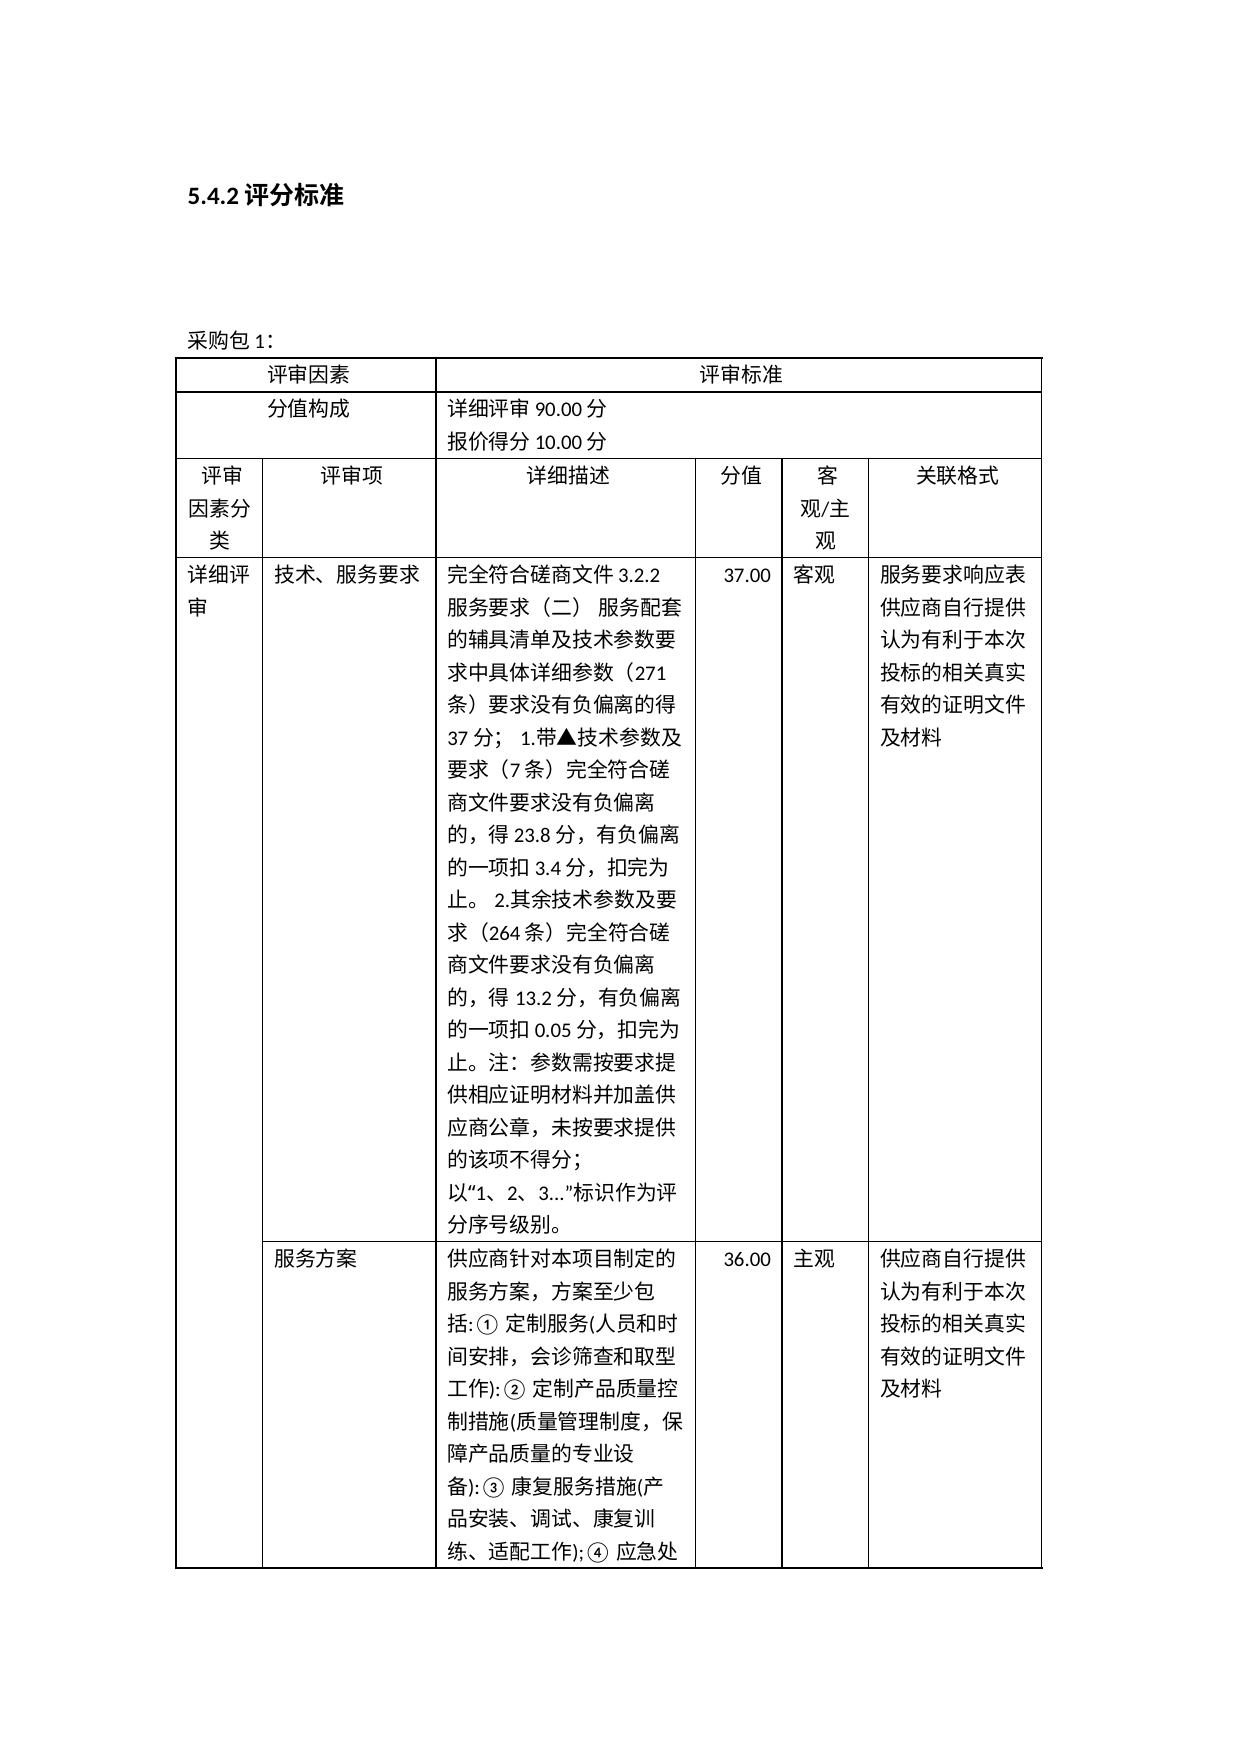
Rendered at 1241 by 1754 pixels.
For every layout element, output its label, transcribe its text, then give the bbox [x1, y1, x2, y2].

table_cell 服务要求响应表 供应商自行提供认为有利于本次投标的相关真实有效的证明文件及材料 [869, 558, 1041, 1241]
table_cell 37.00 [696, 558, 781, 1241]
table_cell 分值 [696, 459, 781, 557]
table_cell 主观 [783, 1242, 868, 1567]
table_cell 分值构成 [177, 393, 435, 458]
table_cell 详细评审 [177, 558, 262, 1567]
table_cell 详细评审90.00分 报价得分10.00分 [437, 393, 1041, 458]
table_cell 评审项 [263, 459, 435, 557]
table_cell 详细描述 [437, 459, 695, 557]
table_cell 完全符合磋商文件3.2.2服务要求（二） 服务配套的辅具清单及技术参数要求中具体详细参数（271条）要求没有负偏离的得37 分； 1.带▲技术参数及要求（7条）完全符合磋商文件要求没有负偏离的，得23.8分，有负偏离的一项扣3.4分，扣完为止。 2.其余技术参数及要求（264条）完全符合磋商文件要求没有负偏离的，得 13.2分，有负偏离的一项扣0.05分，扣完为止。注：参数需按要求提供相应证明材料并加盖供应商公章，未按要求提供的该项不得分；以“1、2、3...”标识作为评分序号级别。 [437, 558, 695, 1241]
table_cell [437, 1242, 695, 1567]
text 5.4.2评分标准 [187, 162, 1053, 227]
table_cell 服务方案 [263, 1242, 435, 1567]
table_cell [869, 1242, 1041, 1567]
text 采购包1： [187, 324, 1053, 357]
table_cell 客观 [783, 558, 868, 1241]
table_cell 关联格式 [869, 459, 1041, 557]
table_header 评审标准 [437, 359, 1041, 391]
table_cell 36.00 [696, 1242, 781, 1567]
table_cell 客观/主观 [783, 459, 868, 557]
table_header 评审因素 [177, 359, 435, 391]
table_cell 评审因素分类 [177, 459, 262, 557]
table_cell 技术、服务要求 [263, 558, 435, 1241]
